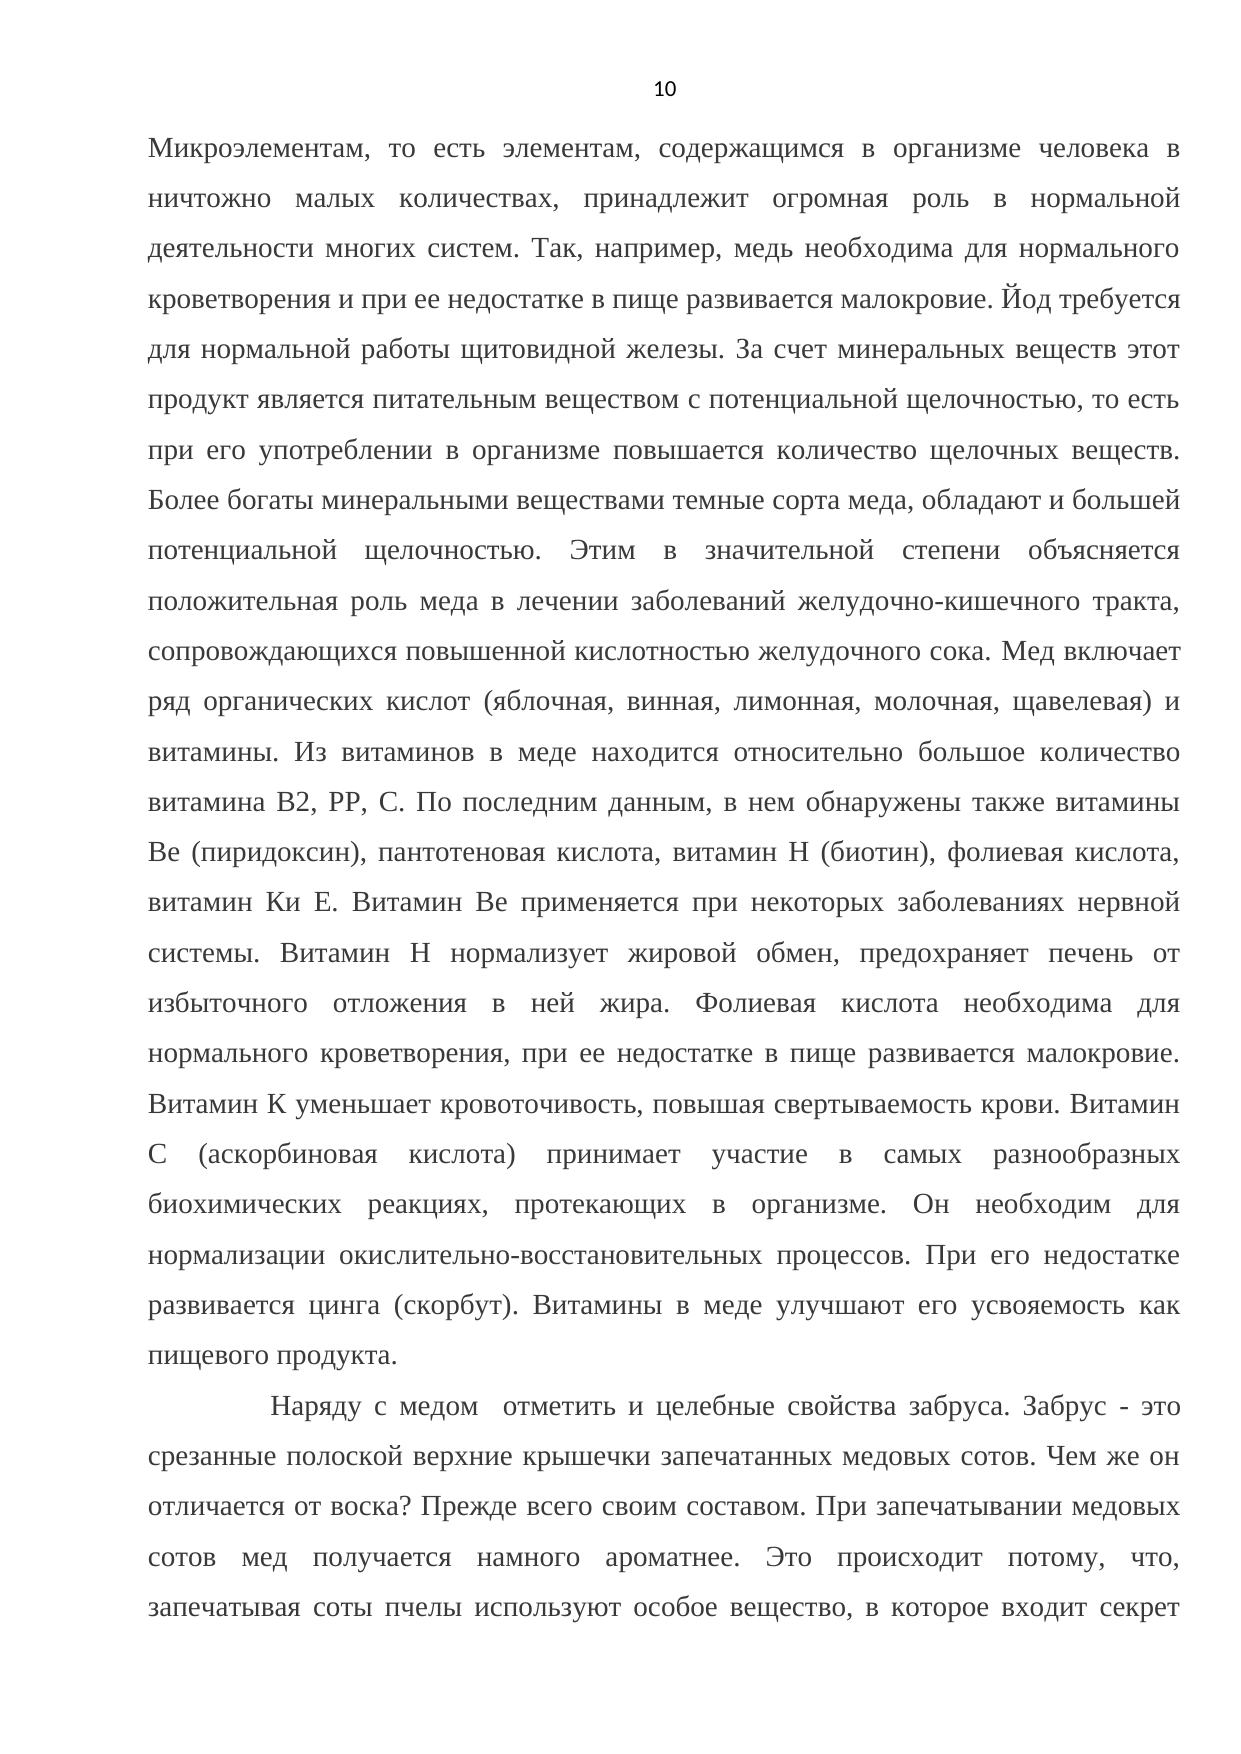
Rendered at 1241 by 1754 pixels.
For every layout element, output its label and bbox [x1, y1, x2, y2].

text [148, 1388, 1181, 1622]
text [148, 130, 1181, 1371]
